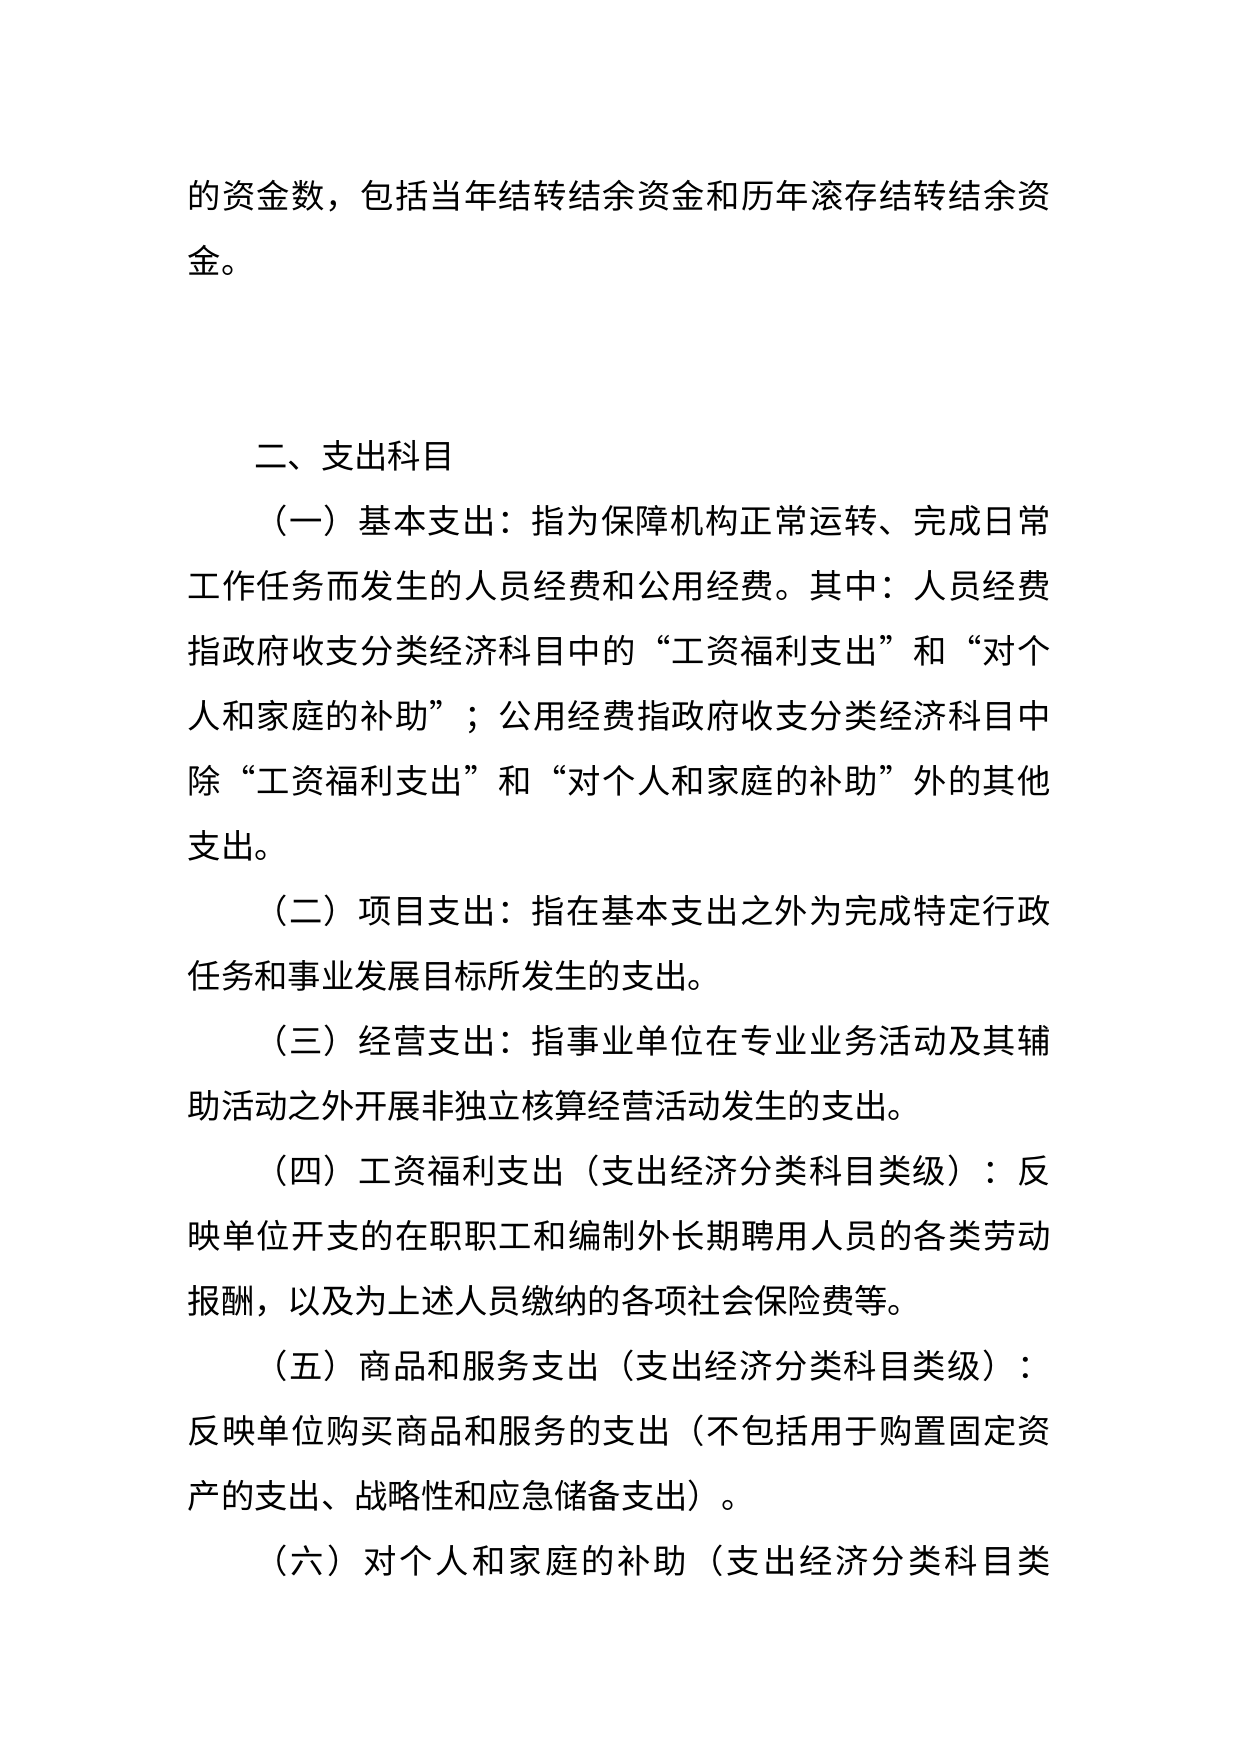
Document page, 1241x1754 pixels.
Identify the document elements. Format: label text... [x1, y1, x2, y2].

text （五）商品和服务支出（支出经济分类科目类级）：反映单位购买商品和服务的支出（不包括用于购置固定资产的支出、战略性和应急储备支出）。 [187, 1332, 1053, 1527]
text （三）经营支出：指事业单位在专业业务活动及其辅助活动之外开展非独立核算经营活动发生的支出。 [187, 1007, 1053, 1137]
text （二）项目支出：指在基本支出之外为完成特定行政任务和事业发展目标所发生的支出。 [187, 877, 1053, 1007]
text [187, 1527, 1053, 1592]
text （一）基本支出：指为保障机构正常运转、完成日常工作任务而发生的人员经费和公用经费。其中：人员经费指政府收支分类经济科目中的“工资福利支出”和“对个人和家庭的补助”；公用经费指政府收支分类经济科目中除“工资福利支出”和“对个人和家庭的补助”外的其他支出。 [187, 487, 1053, 877]
text 二、支出科目 [187, 422, 1053, 487]
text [187, 162, 1053, 292]
text （四）工资福利支出（支出经济分类科目类级）：反映单位开支的在职职工和编制外长期聘用人员的各类劳动报酬，以及为上述人员缴纳的各项社会保险费等。 [187, 1137, 1053, 1332]
